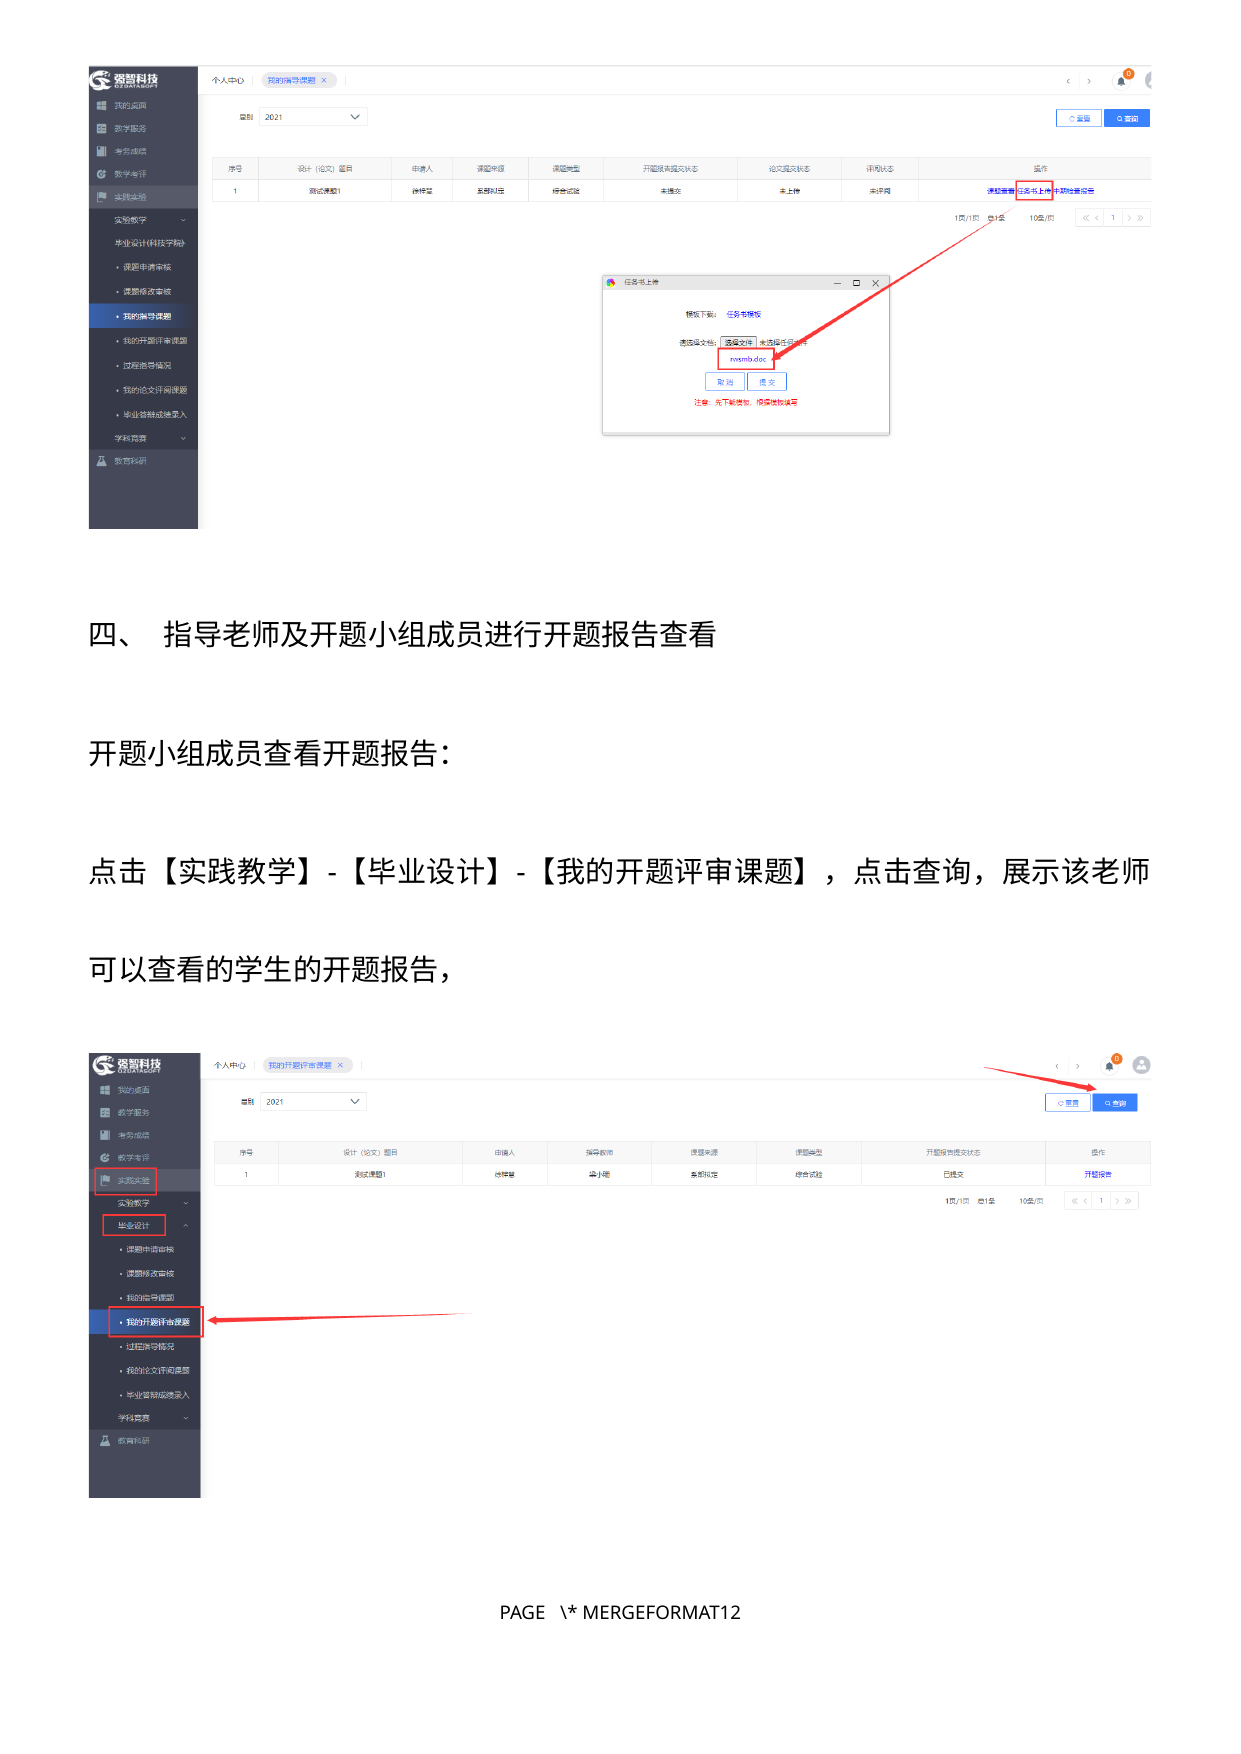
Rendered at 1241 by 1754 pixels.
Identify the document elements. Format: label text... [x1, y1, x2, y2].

text 点击【实践教学】-【毕业设计】-【我的开题评审课题】，点击查询，展示该老师可以查看的学生的开题报告， [89, 838, 1152, 1000]
picture [88, 65, 1152, 529]
text 开题小组成员查看开题报告： [89, 719, 1152, 784]
picture [88, 1053, 1152, 1498]
list 指导老师及开题小组成员进行开题报告查看 [89, 600, 1152, 665]
